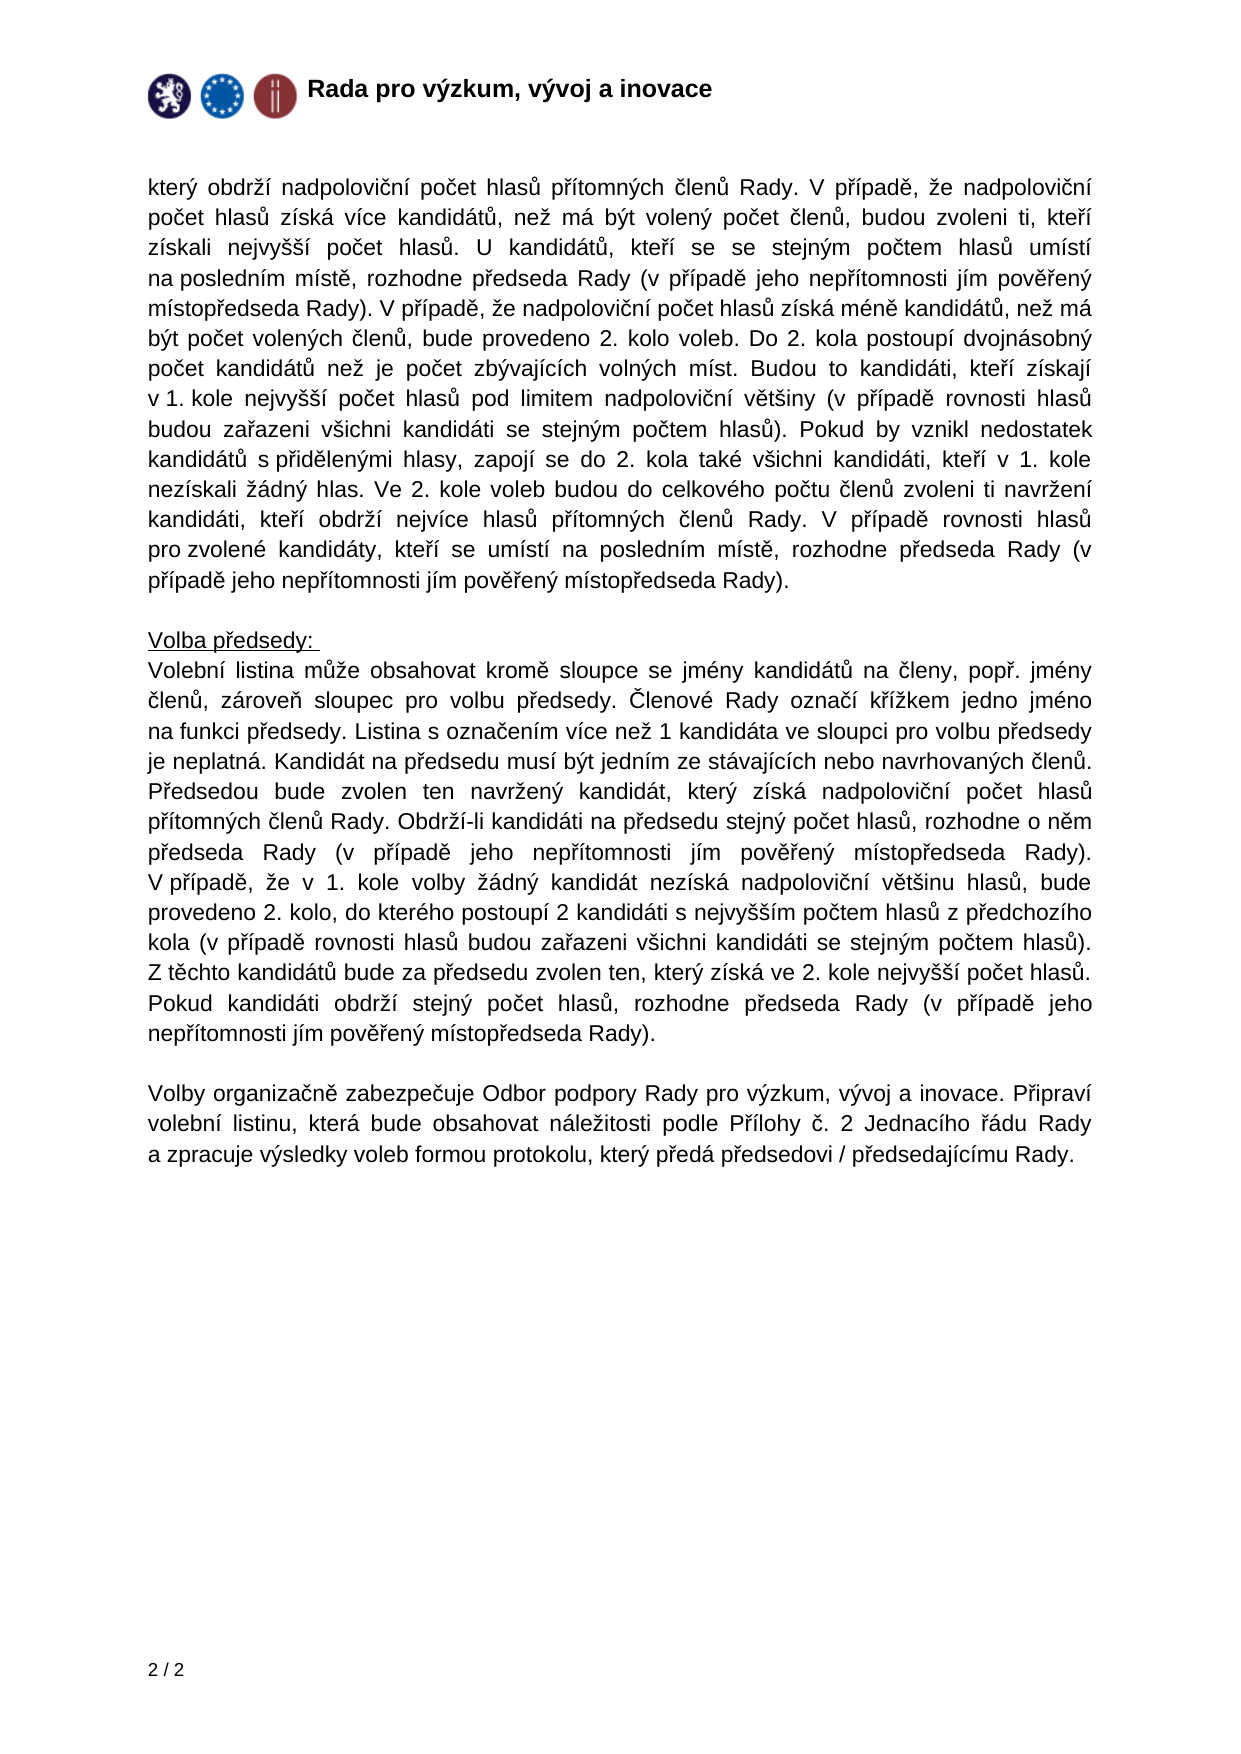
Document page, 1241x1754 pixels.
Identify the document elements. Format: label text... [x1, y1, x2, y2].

text Volba předsedy: [148, 627, 1093, 653]
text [148, 174, 1093, 593]
text Volby organizačně zabezpečuje Odbor podpory Rady pro výzkum, vývoj a inovace. Připraví volební listinu, která bude obsahovat náležitosti podle Přílohy č. 2 Jednacího řádu Rady a zpracuje výsledky voleb formou protokolu, který předá předsedovi / předsedajícímu Rady. [148, 1080, 1093, 1167]
picture [147, 73, 298, 120]
text Volební listina může obsahovat kromě sloupce se jmény kandidátů na členy, popř. jmény členů, zároveň sloupec pro volbu předsedy. Členové Rady označí křížkem jedno jméno na funkci předsedy. Listina s označením více než 1 kandidáta ve sloupci pro volbu předsedy je neplatná. Kandidát na předsedu musí být jedním ze stávajících nebo navrhovaných členů. Předsedou bude zvolen ten navržený kandidát, který získá nadpoloviční počet hlasů přítomných členů Rady. Obdrží-li kandidáti na předsedu stejný počet hlasů, rozhodne o něm předseda Rady (v případě jeho nepřítomnosti jím pověřený místopředseda Rady). V případě, že v 1. kole volby žádný kandidát nezíská nadpoloviční většinu hlasů, bude provedeno 2. kolo, do kterého postoupí 2 kandidáti s nejvyšším počtem hlasů z předchozího kola (v případě rovnosti hlasů budou zařazeni všichni kandidáti se stejným počtem hlasů). Z těchto kandidátů bude za předsedu zvolen ten, který získá ve 2. kole nejvyšší počet hlasů. Pokud kandidáti obdrží stejný počet hlasů, rozhodne předseda Rady (v případě jeho nepřítomnosti jím pověřený místopředseda Rady). [148, 657, 1093, 1046]
